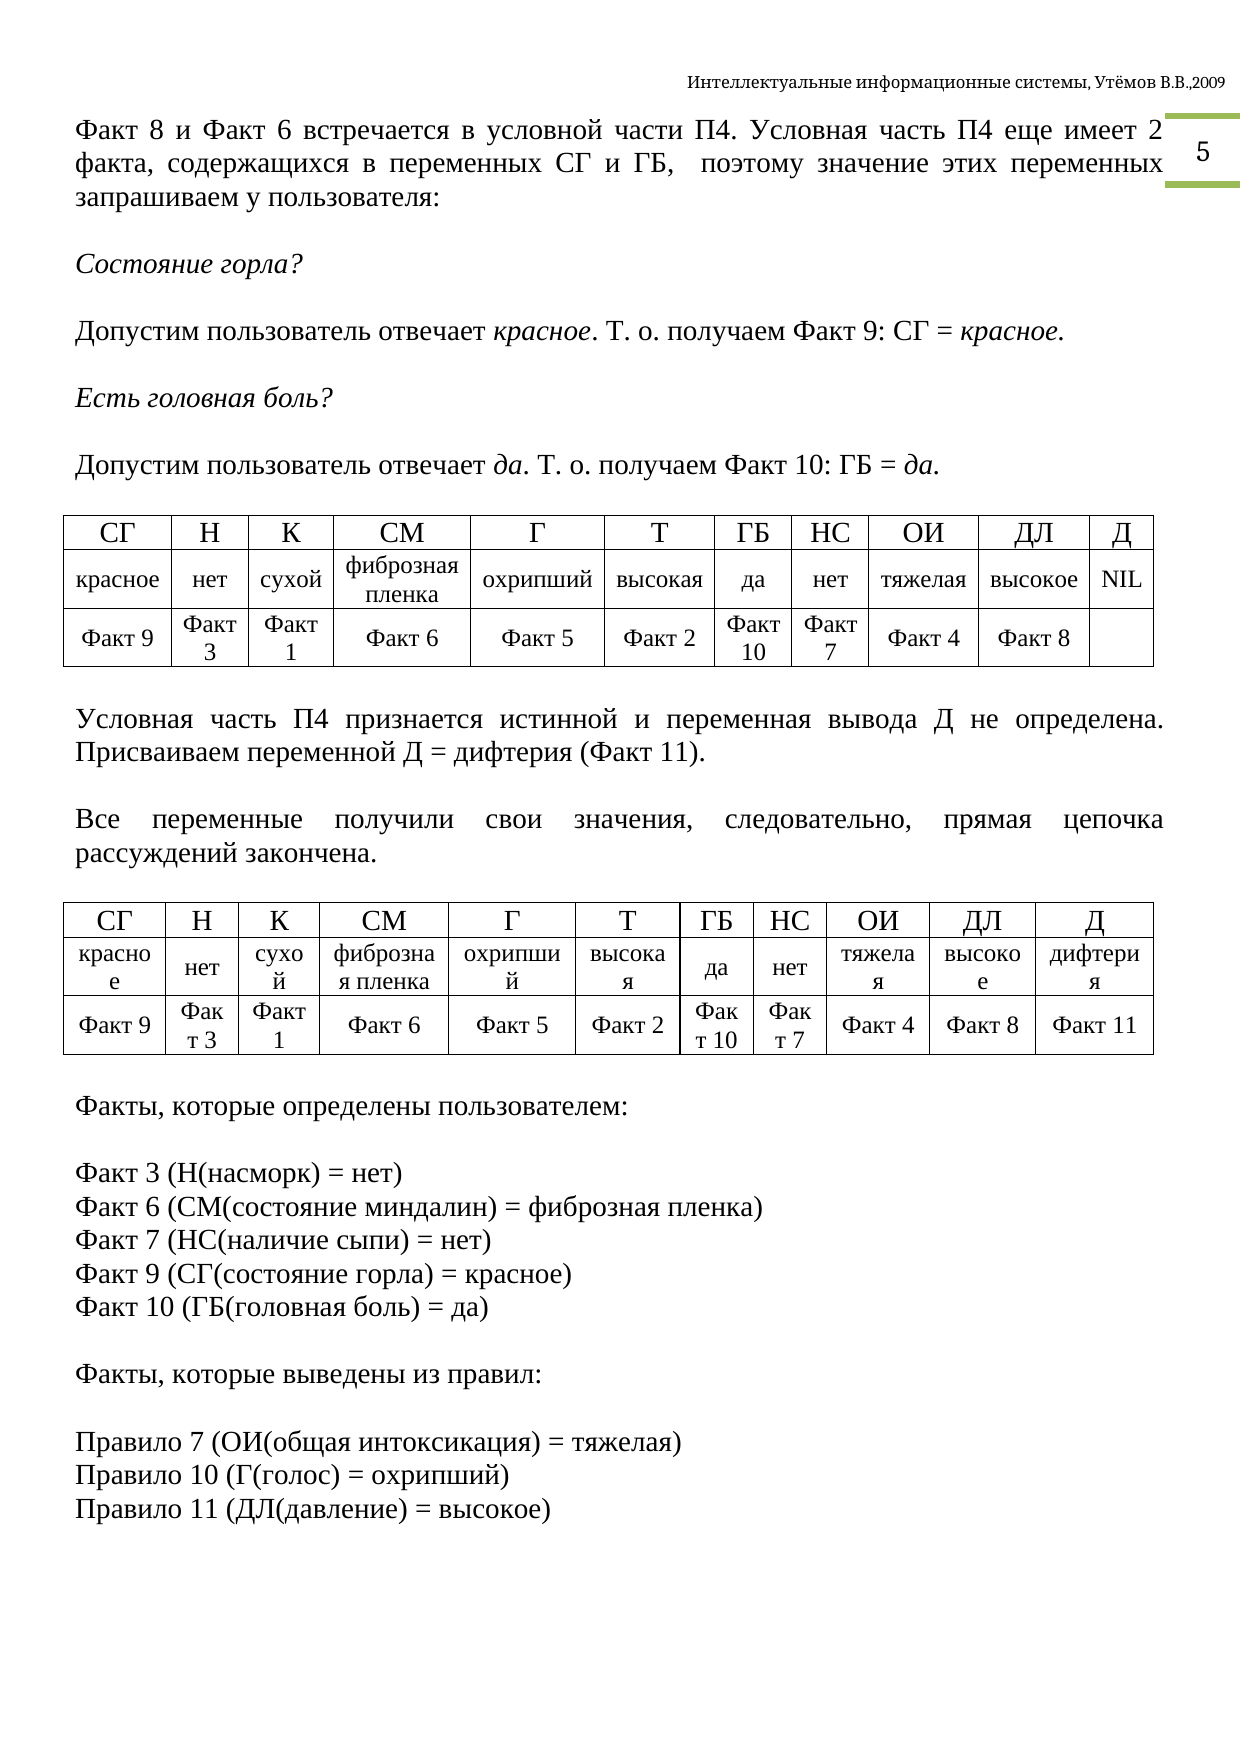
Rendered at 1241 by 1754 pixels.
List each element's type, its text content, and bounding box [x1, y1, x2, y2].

table_cell Факт 6 [320, 996, 448, 1054]
text Правило 7 (ОИ(общая интоксикация) = тяжелая) [75, 1424, 1165, 1457]
table_cell Факт 11 [1036, 996, 1153, 1054]
table_cell Факт 5 [471, 609, 604, 666]
text Состояние горла? [75, 246, 1165, 280]
table_cell фиброзная пленка [334, 550, 470, 608]
table_header Н [172, 516, 248, 549]
text Условная часть П4 признается истинной и переменная вывода Д не определена. Присваиваем переменной Д = дифтерия (Факт 11). [75, 701, 1165, 768]
table_cell Факт 4 [827, 996, 929, 1054]
table_cell фиброзная пленка [320, 938, 448, 995]
table_cell дифтерия [1036, 938, 1153, 995]
table_cell Факт 2 [576, 996, 679, 1054]
table_cell Факт 10 [681, 996, 753, 1054]
table_cell Факт 4 [869, 609, 978, 666]
text Факт 6 (СМ(состояние миндалин) = фиброзная пленка) [75, 1189, 1165, 1222]
table_cell охрипший [449, 938, 575, 995]
table_cell Факт 9 [64, 609, 171, 666]
table_header Г [471, 516, 604, 549]
table_cell Факт 3 [172, 609, 248, 666]
table_header К [249, 516, 333, 549]
table_cell высокое [979, 550, 1089, 608]
text Факт 7 (НС(наличие сыпи) = нет) [75, 1222, 1165, 1256]
table_cell нет [166, 938, 238, 995]
table_header Т [576, 903, 679, 937]
text Факт 9 (СГ(состояние горла) = красное) [75, 1256, 1165, 1289]
table_cell нет [754, 938, 826, 995]
table_cell да [681, 938, 753, 995]
table_cell высокая [576, 938, 679, 995]
table_cell тяжелая [869, 550, 978, 608]
table_cell тяжелая [827, 938, 929, 995]
table_header НС [792, 516, 868, 549]
table_header ДЛ [979, 516, 1089, 549]
table_cell Факт 8 [930, 996, 1035, 1054]
table_header Д [1090, 516, 1153, 549]
table_header Д [1036, 903, 1153, 937]
text Факт 3 (Н(насморк) = нет) [75, 1155, 1165, 1189]
table_cell Факт 1 [239, 996, 319, 1054]
table_cell NIL [1090, 550, 1153, 608]
text Факты, которые определены пользователем: [75, 1088, 1165, 1122]
table_cell Факт 1 [249, 609, 333, 666]
table_cell сухой [239, 938, 319, 995]
table_header СМ [334, 516, 470, 549]
table_header СМ [320, 903, 448, 937]
table_header К [239, 903, 319, 937]
text Есть головная боль? [75, 380, 1165, 414]
table_cell Факт 2 [605, 609, 714, 666]
table_header ОИ [827, 903, 929, 937]
table_cell Факт 9 [64, 996, 165, 1054]
text Факт 10 (ГБ(головная боль) = да) [75, 1289, 1165, 1323]
table_cell нет [172, 550, 248, 608]
table_cell высокая [605, 550, 714, 608]
table_cell Факт 8 [979, 609, 1089, 666]
text Допустим пользователь отвечает да. Т. о. получаем Факт 10: ГБ = да. [75, 447, 1165, 481]
table_cell сухой [249, 550, 333, 608]
text Допустим пользователь отвечает красное. Т. о. получаем Факт 9: СГ = красное. [75, 313, 1165, 347]
table_cell высокое [930, 938, 1035, 995]
table_cell Факт 5 [449, 996, 575, 1054]
table_cell Факт 10 [715, 609, 791, 666]
table_header Н [166, 903, 238, 937]
table_header СГ [64, 903, 165, 937]
table_header НС [754, 903, 826, 937]
table_header Г [449, 903, 575, 937]
table_header ГБ [715, 516, 791, 549]
table_cell Факт 6 [334, 609, 470, 666]
table_cell красное [64, 550, 171, 608]
text Правило 10 (Г(голос) = охрипший) [75, 1457, 1165, 1491]
table_cell [1090, 609, 1153, 666]
table_header Т [605, 516, 714, 549]
table_header ДЛ [930, 903, 1035, 937]
table_header ОИ [869, 516, 978, 549]
table_cell красное [64, 938, 165, 995]
table_cell Факт 7 [754, 996, 826, 1054]
text Факт 8 и Факт 6 встречается в условной части П4. Условная часть П4 еще имеет 2 факта, содержащихся в переменных СГ и ГБ, поэтому значение этих переменных запрашиваем у пользователя: [75, 112, 1165, 213]
table_cell нет [792, 550, 868, 608]
text Правило 11 (ДЛ(давление) = высокое) [75, 1491, 1165, 1524]
table_cell охрипший [471, 550, 604, 608]
table_cell Факт 7 [792, 609, 868, 666]
table_header СГ [64, 516, 171, 549]
table_cell да [715, 550, 791, 608]
table_cell Факт 3 [166, 996, 238, 1054]
text Факты, которые выведены из правил: [75, 1357, 1165, 1390]
table_header ГБ [681, 903, 753, 937]
text Все переменные получили свои значения, следовательно, прямая цепочка рассуждений закончена. [75, 801, 1165, 868]
